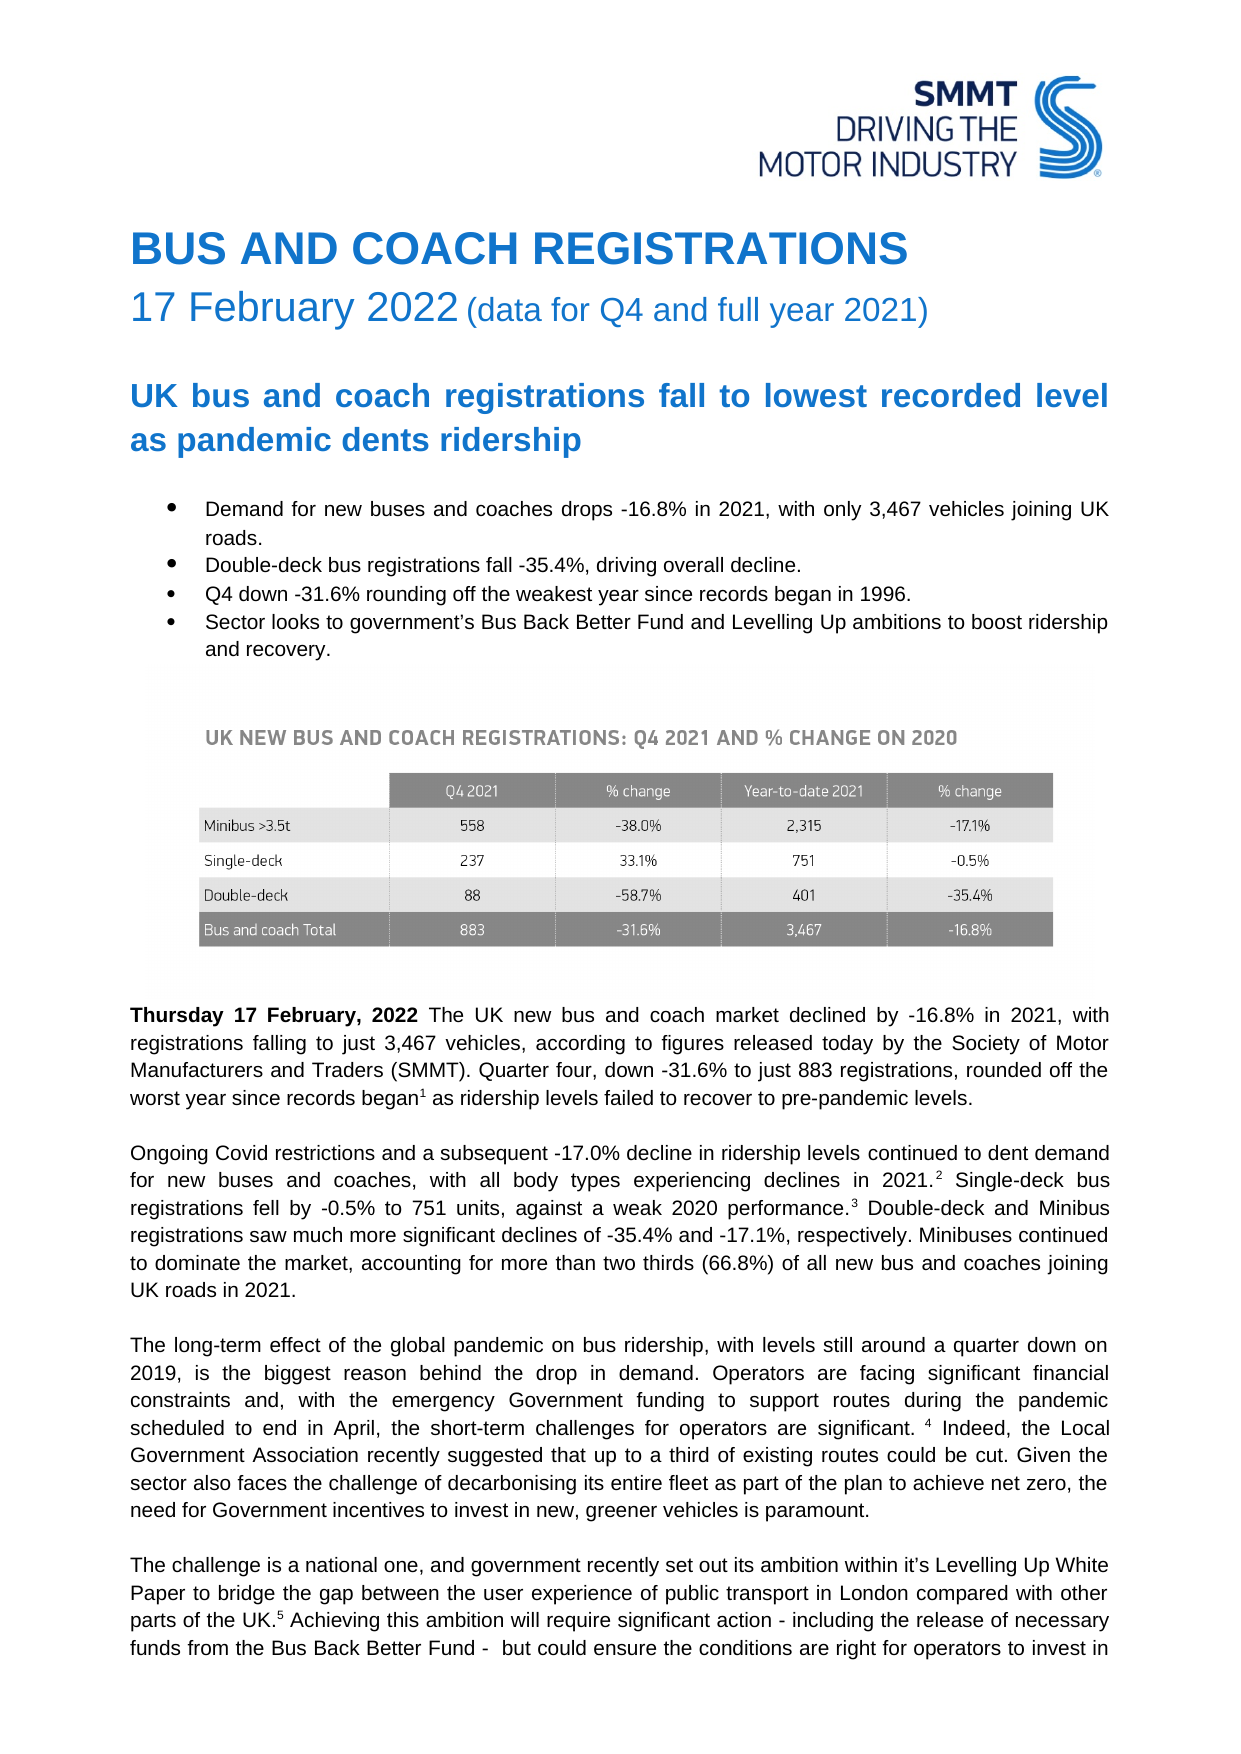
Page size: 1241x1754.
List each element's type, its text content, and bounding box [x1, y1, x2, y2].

text BUS AND COACH REGISTRATIONS [130, 222, 1115, 274]
text UK bus and coach registrations fall to lowest recorded level as pandemic dents ridership [130, 376, 1110, 458]
list Demand for new buses and coaches drops -16.8% in 2021, with only 3,467 vehicles joining UK roads. [167, 497, 1110, 549]
list Sector looks to government’s Bus Back Better Fund and Levelling Up ambitions to boost ridership and recovery. [167, 609, 1110, 661]
picture [145, 664, 1096, 999]
list Q4 down -31.6% rounding off the weakest year since records began in 1996. [167, 582, 1110, 606]
text Thursday 17 February, 2022 The UK new bus and coach market declined by -16.8% in 2021, with registrations falling to just 3,467 vehicles, according to figures released today by the Society of Motor Manufacturers and Traders (SMMT). Quarter four, down -31.6% to just 883 registrations, rounded off the worst year since records began1 as ridership levels failed to recover to pre-pandemic levels. [130, 1003, 1110, 1110]
text Ongoing Covid restrictions and a subsequent -17.0% decline in ridership levels continued to dent demand for new buses and coaches, with all body types experiencing declines in 2021.2 Single-deck bus registrations fell by -0.5% to 751 units, against a weak 2020 performance.3 Double-deck and Minibus registrations saw much more significant declines of -35.4% and -17.1%, respectively. Minibuses continued to dominate the market, accounting for more than two thirds (66.8%) of all new bus and coaches joining UK roads in 2021. [130, 1141, 1110, 1302]
text 17 February 2022 (data for Q4 and full year 2021) [130, 282, 1115, 330]
text The long-term effect of the global pandemic on bus ridership, with levels still around a quarter down on 2019, is the biggest reason behind the drop in demand. Operators are facing significant financial constraints and, with the emergency Government funding to support routes during the pandemic scheduled to end in April, the short-term challenges for operators are significant. 4 Indeed, the Local Government Association recently suggested that up to a third of existing routes could be cut. Given the sector also faces the challenge of decarbonising its entire fleet as part of the plan to achieve net zero, the need for Government incentives to invest in new, greener vehicles is paramount. [130, 1333, 1110, 1522]
picture [752, 73, 1111, 181]
list Double-deck bus registrations fall -35.4%, driving overall decline. [167, 553, 1110, 578]
